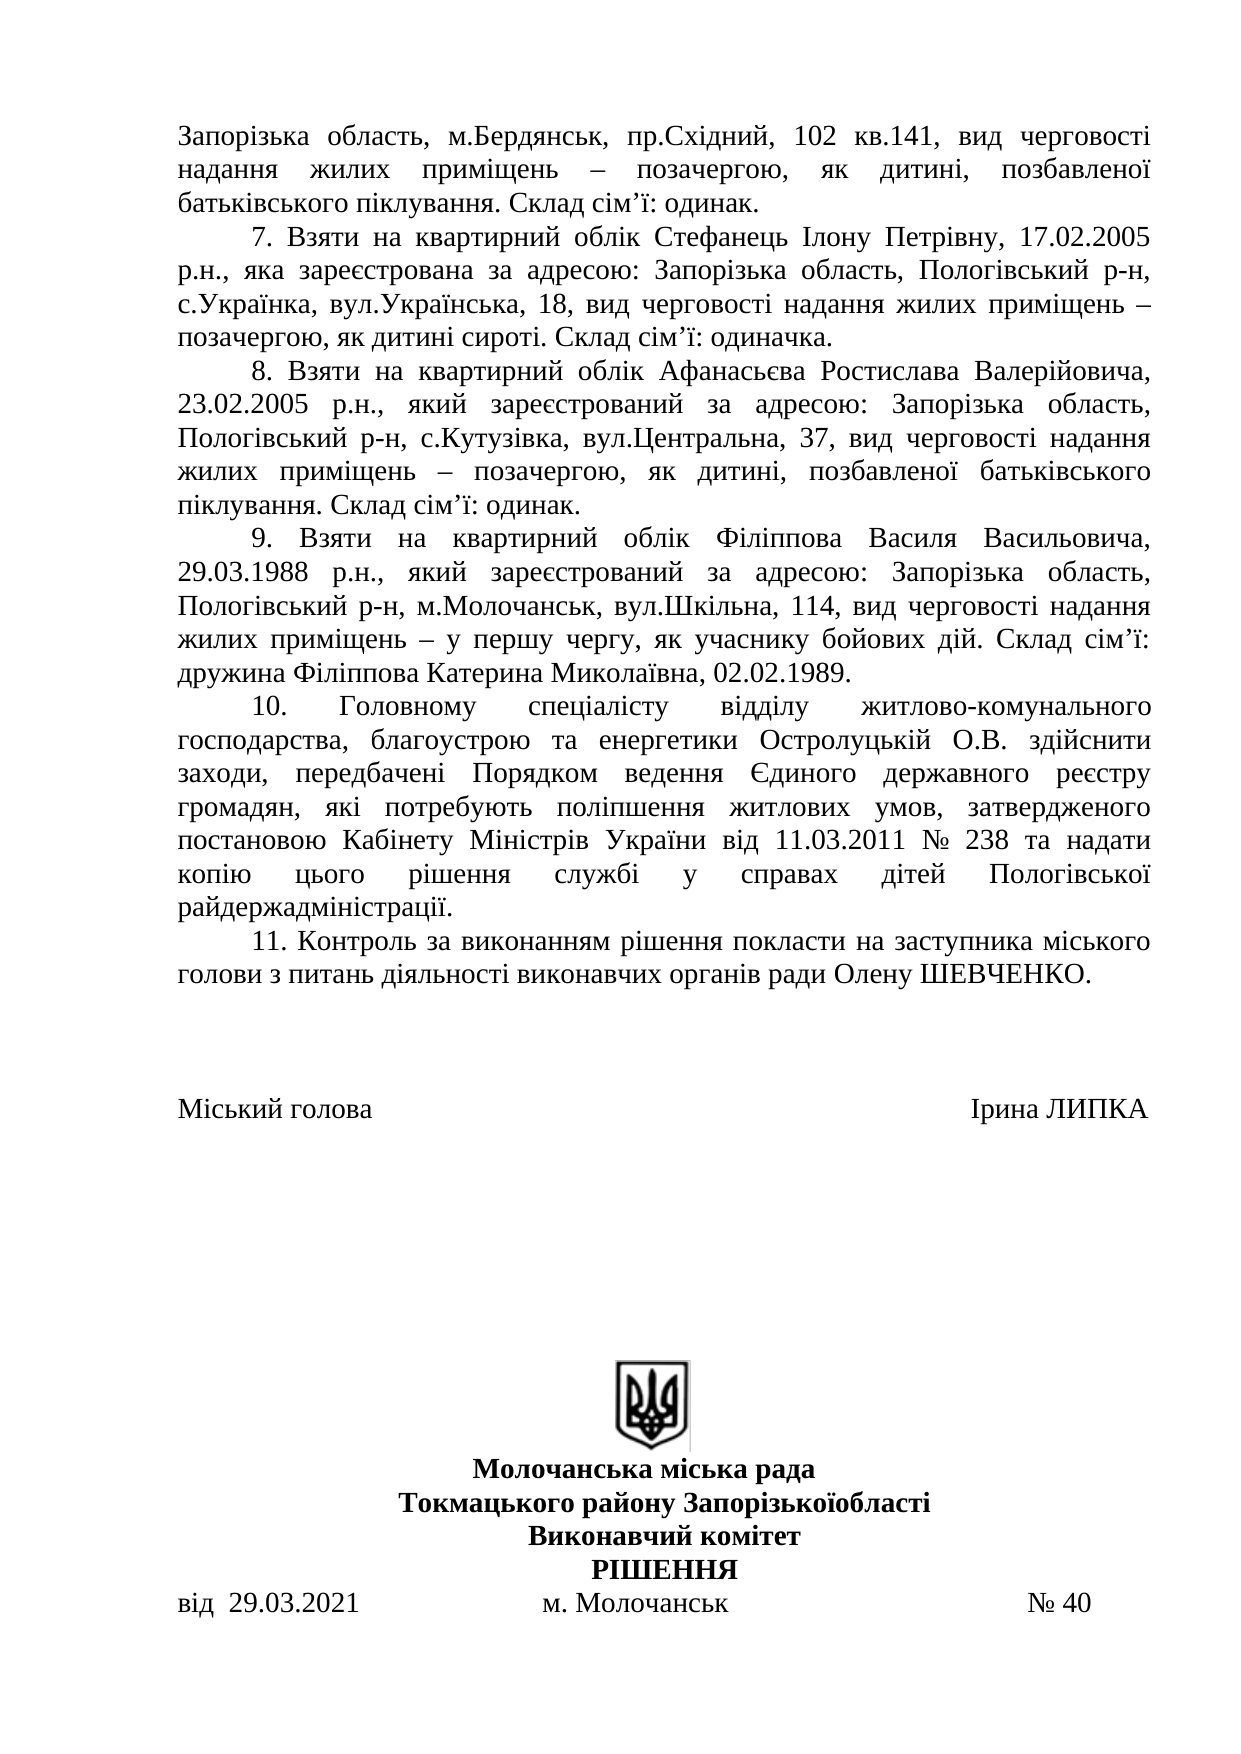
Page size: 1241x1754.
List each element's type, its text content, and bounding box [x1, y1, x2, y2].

text 9. Взяти на квартирний облік Філіппова Василя Васильовича, 29.03.1988 р.н., який зареєстрований за адресою: Запорізька область, Пологівський р-н, м.Молочанськ, вул.Шкільна, 114, вид черговості надання жилих приміщень – у першу чергу, як учаснику бойових дій. Склад сім’ї: дружина Філіппова Катерина Миколаївна, 02.02.1989. [177, 521, 1152, 688]
text 8. Взяти на квартирний облік Афанасьєва Ростислава Валерійовича, 23.02.2005 р.н., який зареєстрований за адресою: Запорізька область, Пологівський р-н, с.Кутузівка, вул.Центральна, 37, вид черговості надання жилих приміщень – позачергою, як дитині, позбавленої батьківського піклування. Склад сім’ї: одинак. [177, 353, 1152, 521]
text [177, 118, 1152, 219]
text Молочанська міська рада [177, 1451, 1152, 1485]
text 11. Контроль за виконанням рішення покласти на заступника міського голови з питань діяльності виконавчих органів ради Олену ШЕВЧЕНКО. [177, 923, 1152, 990]
text 10. Головному спеціалісту відділу житлово-комунального господарства, благоустрою та енергетики Остролуцькій О.В. здійснити заходи, передбачені Порядком ведення Єдиного державного реєстру громадян, які потребують поліпшення житлових умов, затвердженого постановою Кабінету Міністрів України від 11.03.2011 № 238 та надати копію цього рішення службі у справах дітей Пологівської райдержадміністрації. [177, 688, 1152, 923]
text від 29.03.2021 м. Молочанськ № 40 [177, 1586, 1152, 1619]
text Токмацького району Запорізькоїобласті [177, 1485, 1152, 1518]
text Виконавчий комітет [177, 1518, 1152, 1552]
text РІШЕННЯ [177, 1552, 1152, 1586]
picture [614, 1359, 692, 1452]
text Міський голова Ірина ЛИПКА [177, 1091, 1152, 1124]
text 7. Взяти на квартирний облік Стефанець Ілону Петрівну, 17.02.2005 р.н., яка зареєстрована за адресою: Запорізька область, Пологівський р-н, с.Українка, вул.Українська, 18, вид черговості надання жилих приміщень – позачергою, як дитині сироті. Склад сім’ї: одиначка. [177, 219, 1152, 353]
